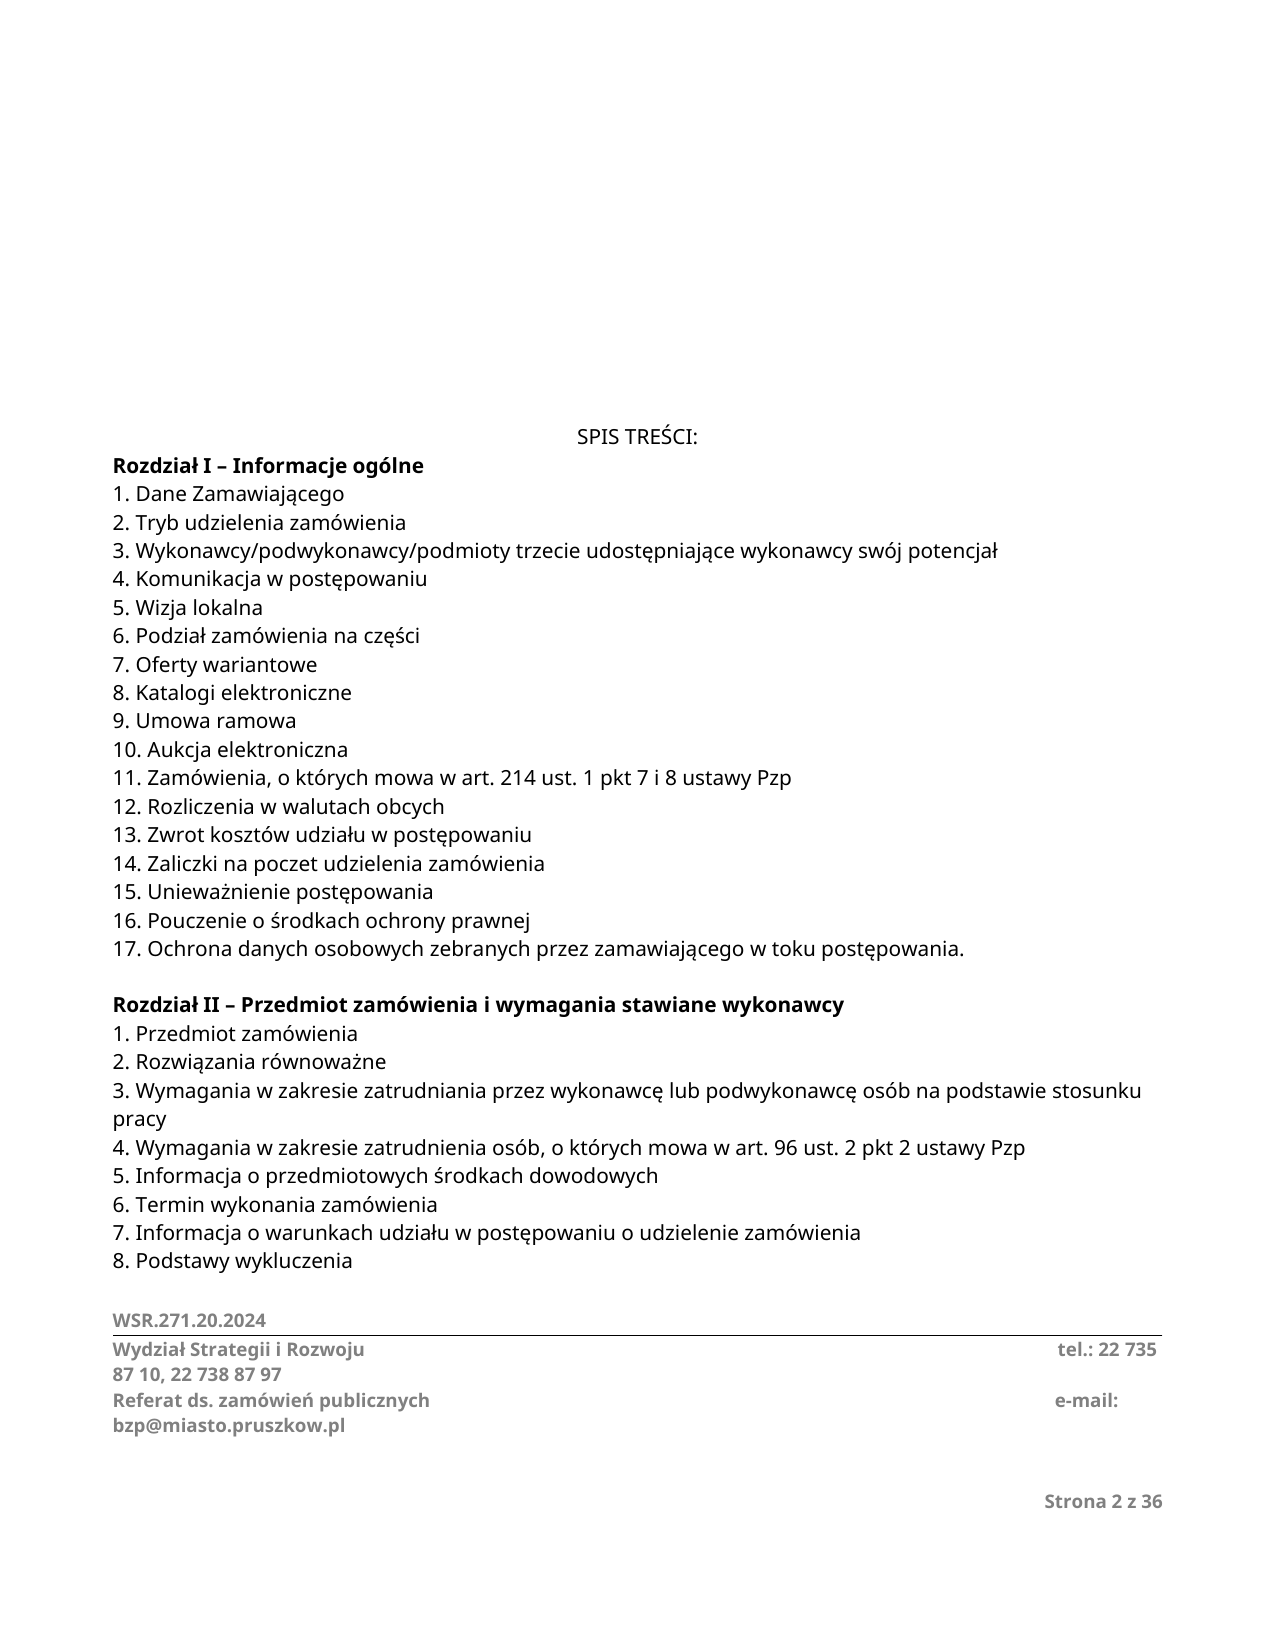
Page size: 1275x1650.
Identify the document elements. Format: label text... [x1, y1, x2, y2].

text 8. Podstawy wykluczenia [112, 1247, 1162, 1275]
text 4. Wymagania w zakresie zatrudnienia osób, o których mowa w art. 96 ust. 2 pkt 2 ustawy Pzp [112, 1133, 1162, 1161]
text SPIS TREŚCI: [112, 422, 1162, 451]
text 6. Podział zamówienia na części [112, 621, 1162, 650]
text Rozdział II – Przedmiot zamówienia i wymagania stawiane wykonawcy [112, 991, 1162, 1019]
text 14. Zaliczki na poczet udzielenia zamówienia [112, 849, 1162, 877]
text 8. Katalogi elektroniczne [112, 678, 1162, 707]
text 17. Ochrona danych osobowych zebranych przez zamawiającego w toku postępowania. [112, 934, 1162, 991]
text 1. Przedmiot zamówienia [112, 1019, 1162, 1047]
text 13. Zwrot kosztów udziału w postępowaniu [112, 820, 1162, 849]
text 11. Zamówienia, o których mowa w art. 214 ust. 1 pkt 7 i 8 ustawy Pzp [112, 763, 1162, 792]
text 3. Wykonawcy/podwykonawcy/podmioty trzecie udostępniające wykonawcy swój potencjał [112, 536, 1162, 564]
text 2. Rozwiązania równoważne [112, 1047, 1162, 1076]
text 9. Umowa ramowa [112, 707, 1162, 735]
text 16. Pouczenie o środkach ochrony prawnej [112, 906, 1162, 934]
text 5. Wizja lokalna [112, 593, 1162, 621]
text 15. Unieważnienie postępowania [112, 877, 1162, 906]
text 10. Aukcja elektroniczna [112, 735, 1162, 763]
text 5. Informacja o przedmiotowych środkach dowodowych [112, 1161, 1162, 1190]
text 6. Termin wykonania zamówienia [112, 1190, 1162, 1218]
text 4. Komunikacja w postępowaniu [112, 564, 1162, 593]
text 2. Tryb udzielenia zamówienia [112, 508, 1162, 536]
text 7. Informacja o warunkach udziału w postępowaniu o udzielenie zamówienia [112, 1218, 1162, 1247]
text Rozdział I – Informacje ogólne [112, 451, 1162, 479]
text 7. Oferty wariantowe [112, 650, 1162, 678]
text 12. Rozliczenia w walutach obcych [112, 792, 1162, 820]
text 1. Dane Zamawiającego [112, 479, 1162, 508]
text 3. Wymagania w zakresie zatrudniania przez wykonawcę lub podwykonawcę osób na podstawie stosunku pracy [112, 1076, 1162, 1133]
